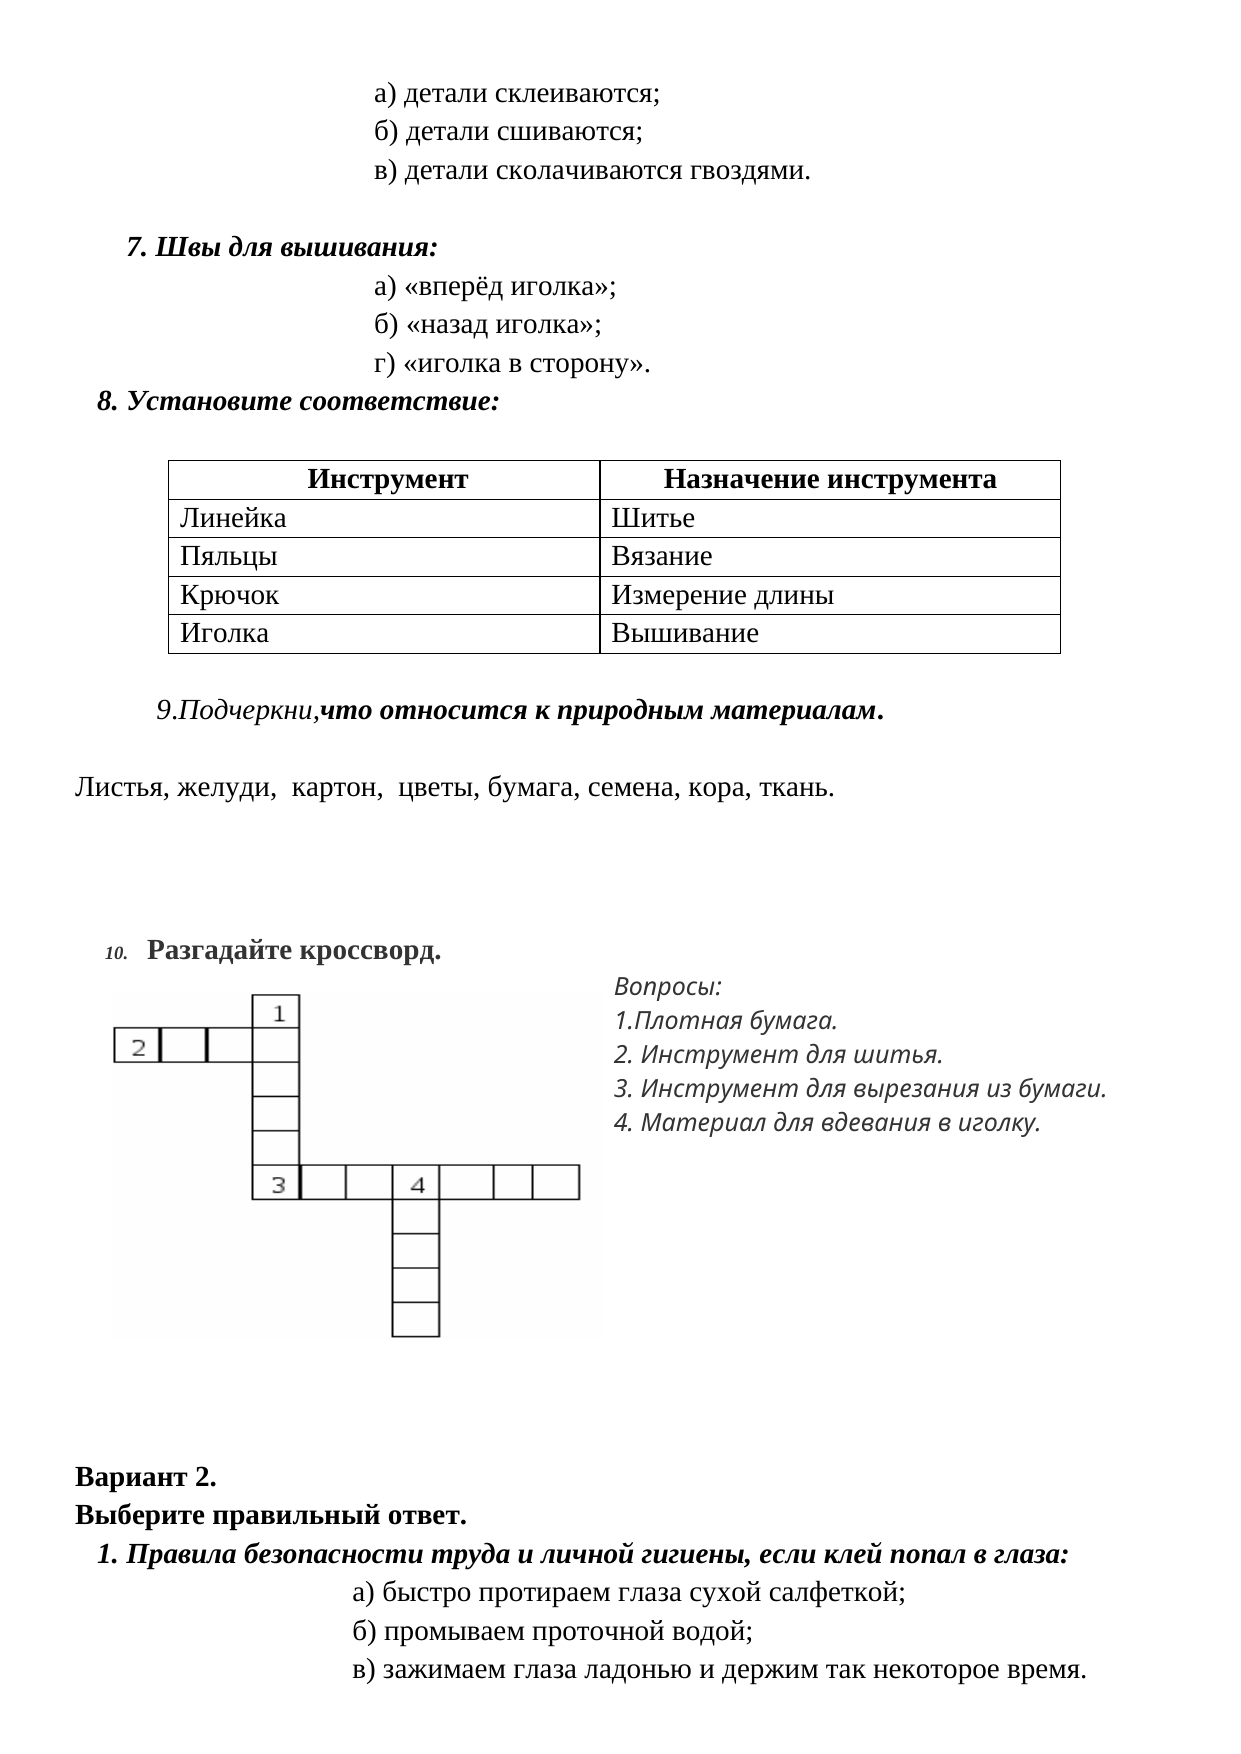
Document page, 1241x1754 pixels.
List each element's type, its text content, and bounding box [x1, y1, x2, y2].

text а) «вперёд иголка»; [75, 268, 1165, 301]
text Вариант 2. [75, 1459, 1165, 1492]
table_cell Иголка [169, 615, 599, 653]
text в) зажимаем глаза ладонью и держим так некоторое время. [75, 1652, 1165, 1685]
text б) промываем проточной водой; [75, 1613, 1165, 1647]
table_cell Шитье [601, 500, 1060, 537]
text а) детали склеиваются; [75, 75, 1165, 108]
text г) «иголка в сторону». [75, 345, 1165, 378]
text Листья, желуди, картон, цветы, бумага, семена, кора, ткань. [75, 769, 1165, 803]
list 9.Подчеркни,что относится к природным материалам. [112, 692, 1165, 726]
text б) «назад иголка»; [75, 306, 1165, 340]
text а) быстро протираем глаза сухой салфеткой; [75, 1574, 1165, 1608]
table_cell Пяльцы [169, 538, 599, 576]
table_cell Линейка [169, 500, 599, 537]
text 7. Швы для вышивания: [75, 229, 1165, 263]
table_cell Вязание [601, 538, 1060, 576]
table_header Инструмент [169, 461, 599, 499]
text 8. Установите соответствие: [75, 383, 1165, 417]
text б) детали сшиваются; [75, 113, 1165, 147]
table_cell Крючок [169, 577, 599, 614]
text 1. Правила безопасности труда и личной гигиены, если клей попал в глаза: [75, 1536, 1165, 1569]
table_header Назначение инструмента [601, 461, 1060, 499]
table_cell Вышивание [601, 615, 1060, 653]
table_cell Измерение длины [601, 577, 1060, 614]
text в) детали сколачиваются гвоздями. [75, 152, 1165, 186]
list Разгадайте кроссворд. [104, 932, 1165, 965]
text Выберите правильный ответ. [75, 1497, 1165, 1531]
picture [112, 993, 604, 1339]
